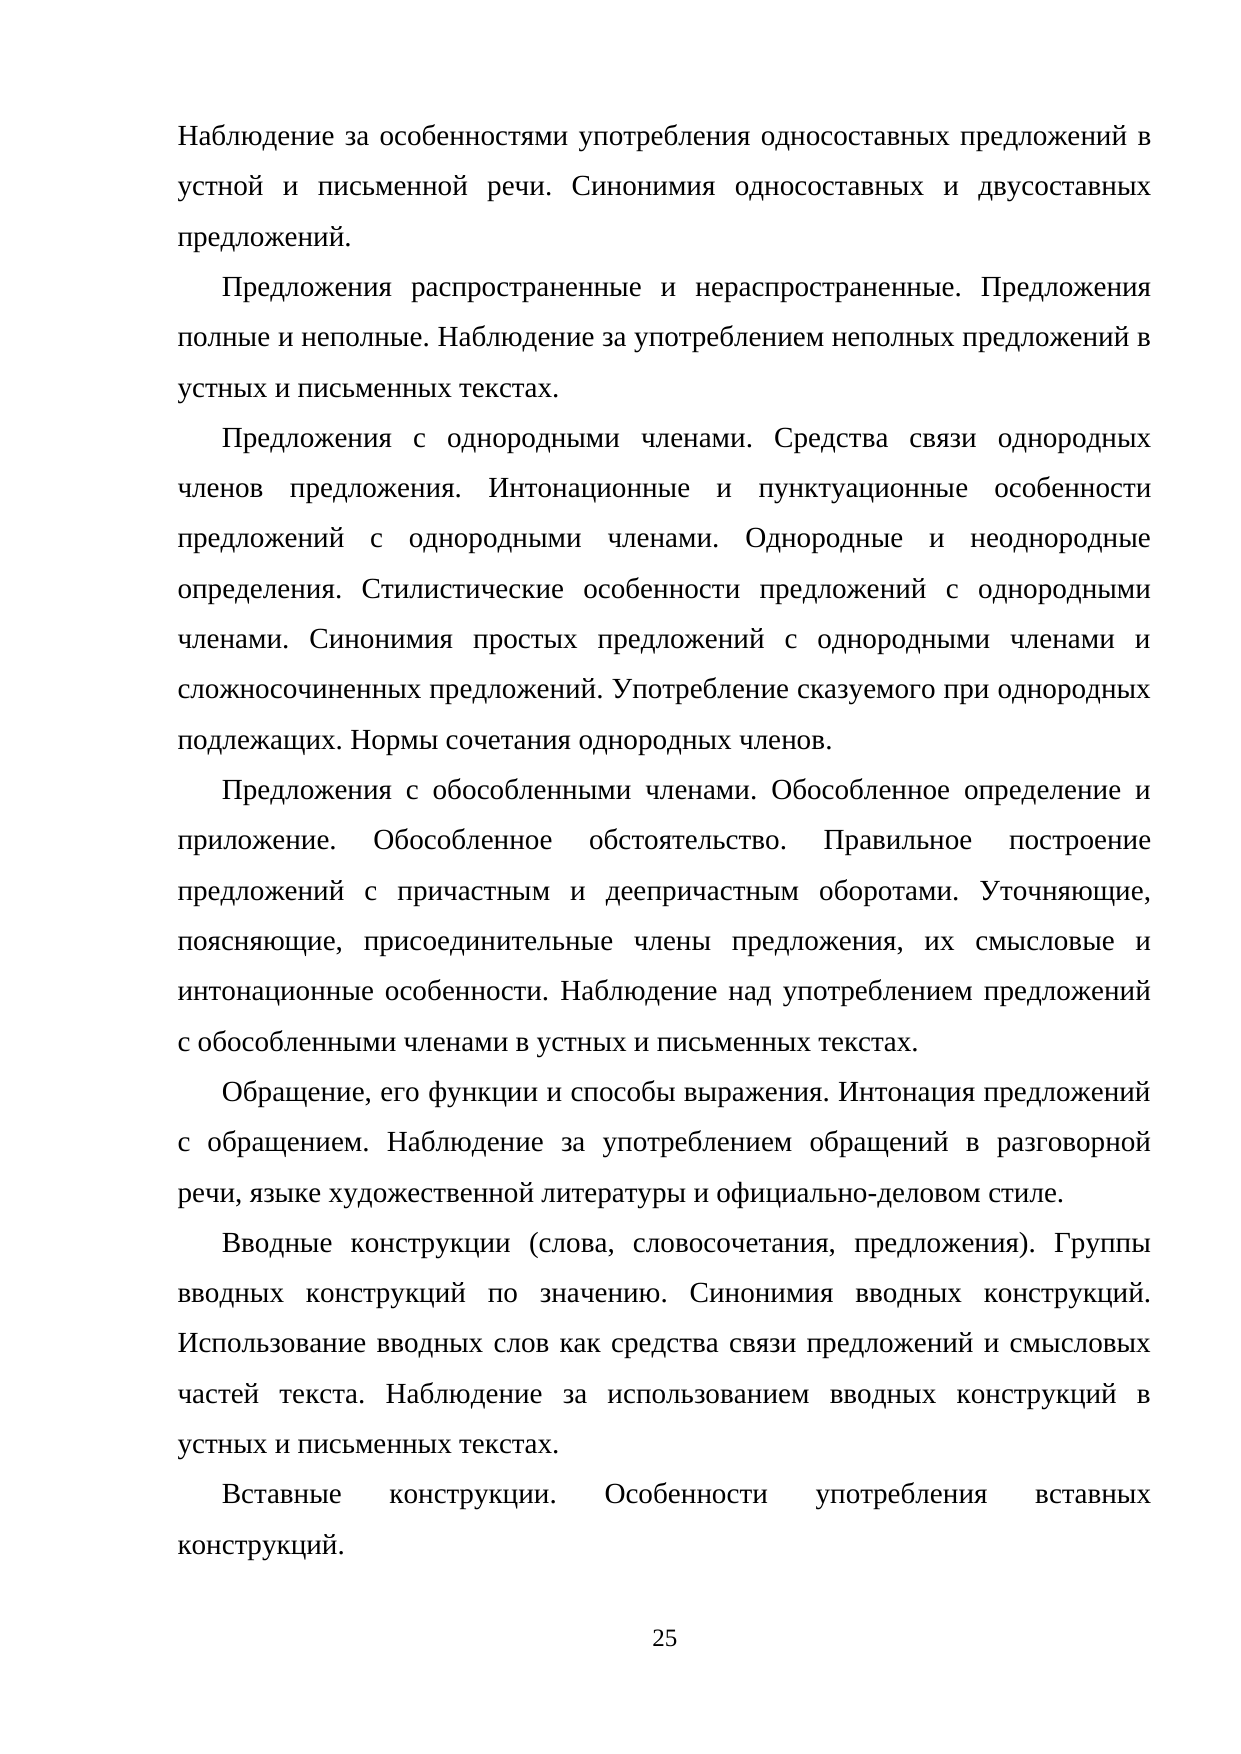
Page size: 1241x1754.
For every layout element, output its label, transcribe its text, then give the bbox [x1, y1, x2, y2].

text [177, 118, 1152, 252]
text Вставные конструкции. Особенности употребления вставных конструкций. [177, 1477, 1152, 1560]
text Предложения с однородными членами. Средства связи однородных членов предложения. Интонационные и пунктуационные особенности предложений с однородными членами. Однородные и неоднородные определения. Стилистические особенности предложений с однородными членами. Синонимия простых предложений с однородными членами и сложносочиненных предложений. Употребление сказуемого при однородных подлежащих. Нормы сочетания однородных членов. [177, 420, 1152, 755]
text Обращение, его функции и способы выражения. Интонация предложений с обращением. Наблюдение за употреблением обращений в разговорной речи, языке художественной литературы и официально-деловом стиле. [177, 1074, 1152, 1208]
text Предложения с обособленными членами. Обособленное определение и приложение. Обособленное обстоятельство. Правильное построение предложений с причастным и деепричастным оборотами. Уточняющие, поясняющие, присоединительные члены предложения, их смысловые и интонационные особенности. Наблюдение над употреблением предложений с обособленными членами в устных и письменных текстах. [177, 772, 1152, 1057]
text Вводные конструкции (слова, словосочетания, предложения). Группы вводных конструкций по значению. Синонимия вводных конструкций. Использование вводных слов как средства связи предложений и смысловых частей текста. Наблюдение за использованием вводных конструкций в устных и письменных текстах. [177, 1225, 1152, 1460]
text Предложения распространенные и нераспространенные. Предложения полные и неполные. Наблюдение за употреблением неполных предложений в устных и письменных текстах. [177, 269, 1152, 403]
